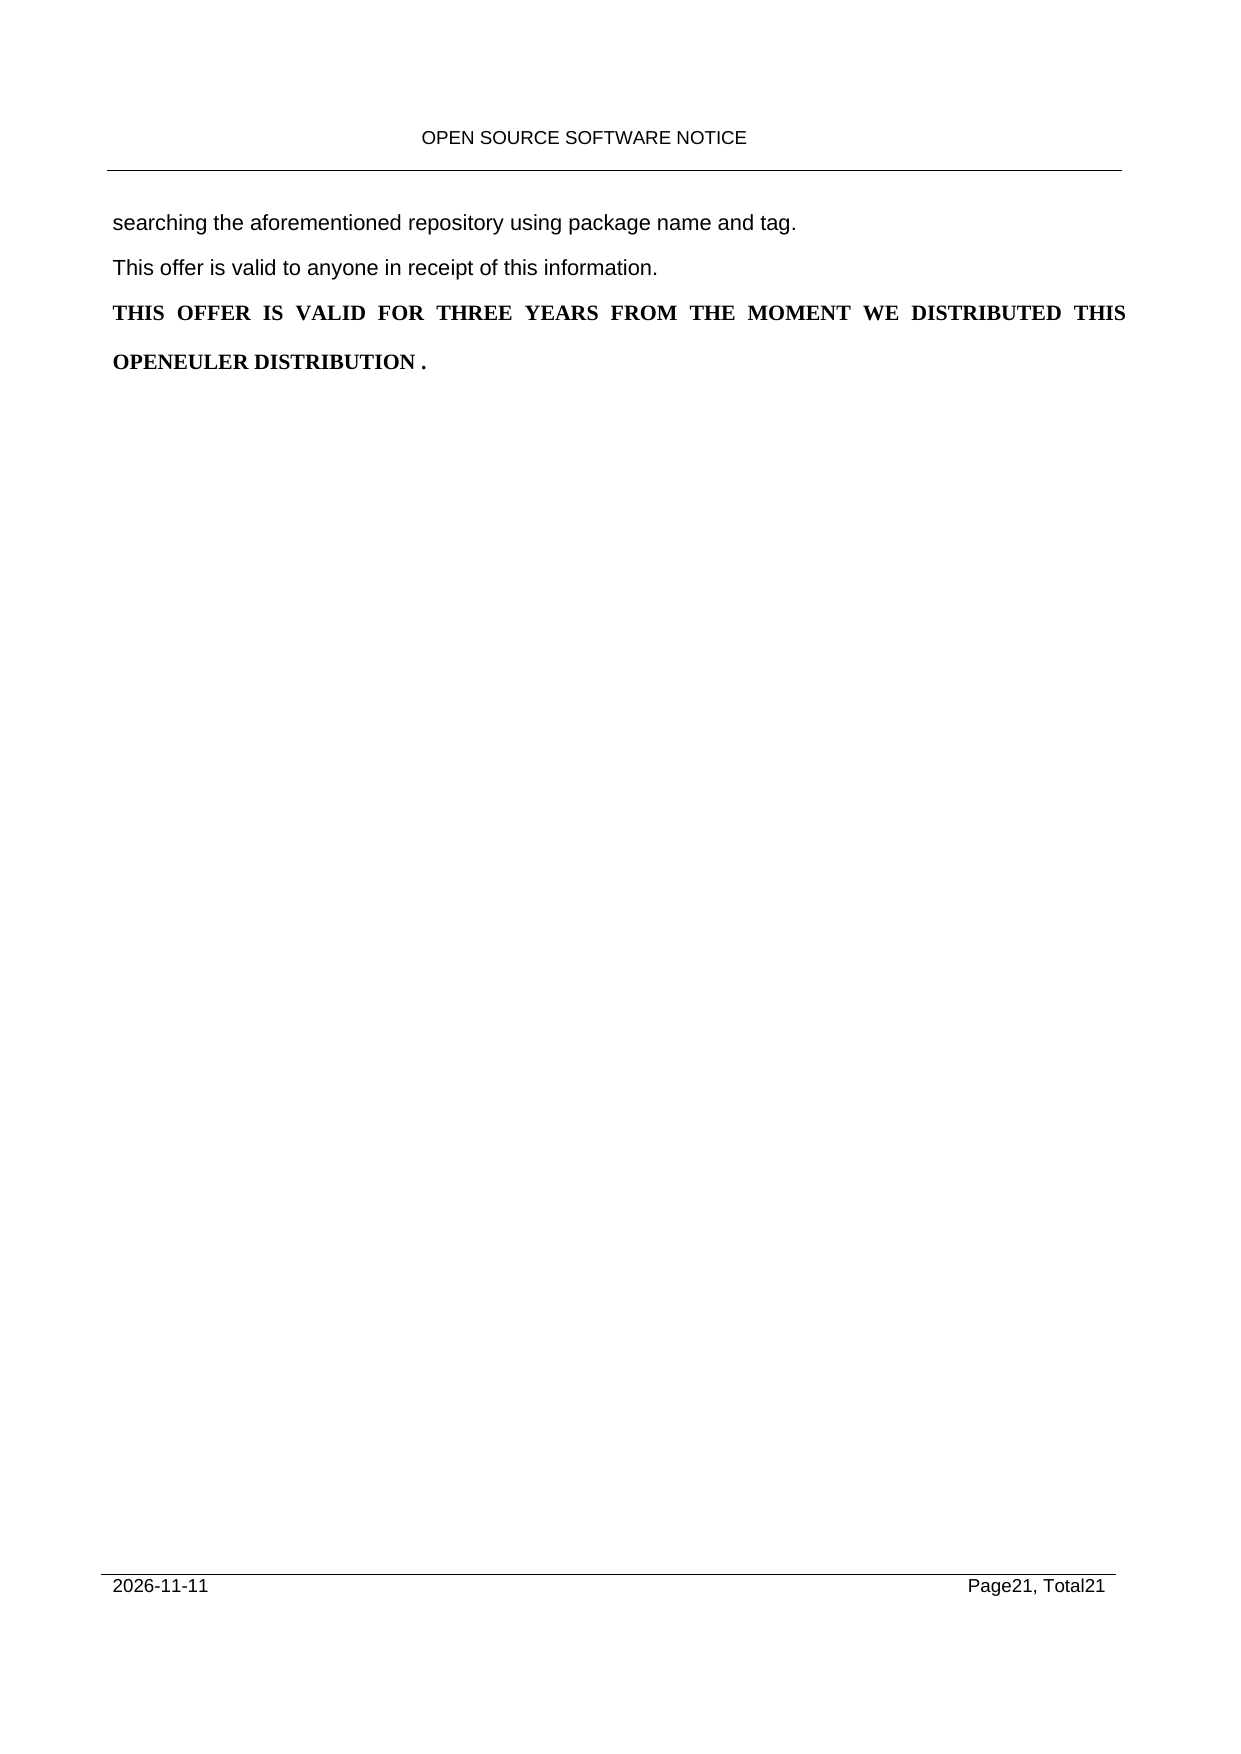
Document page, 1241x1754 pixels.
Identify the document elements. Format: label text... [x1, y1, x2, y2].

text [112, 206, 1128, 239]
text THIS OFFER IS VALID FOR THREE YEARS FROM THE MOMENT WE DISTRIBUTED THIS OPENEULER DISTRIBUTION . [112, 297, 1128, 378]
text This offer is valid to anyone in receipt of this information. [112, 251, 1128, 284]
